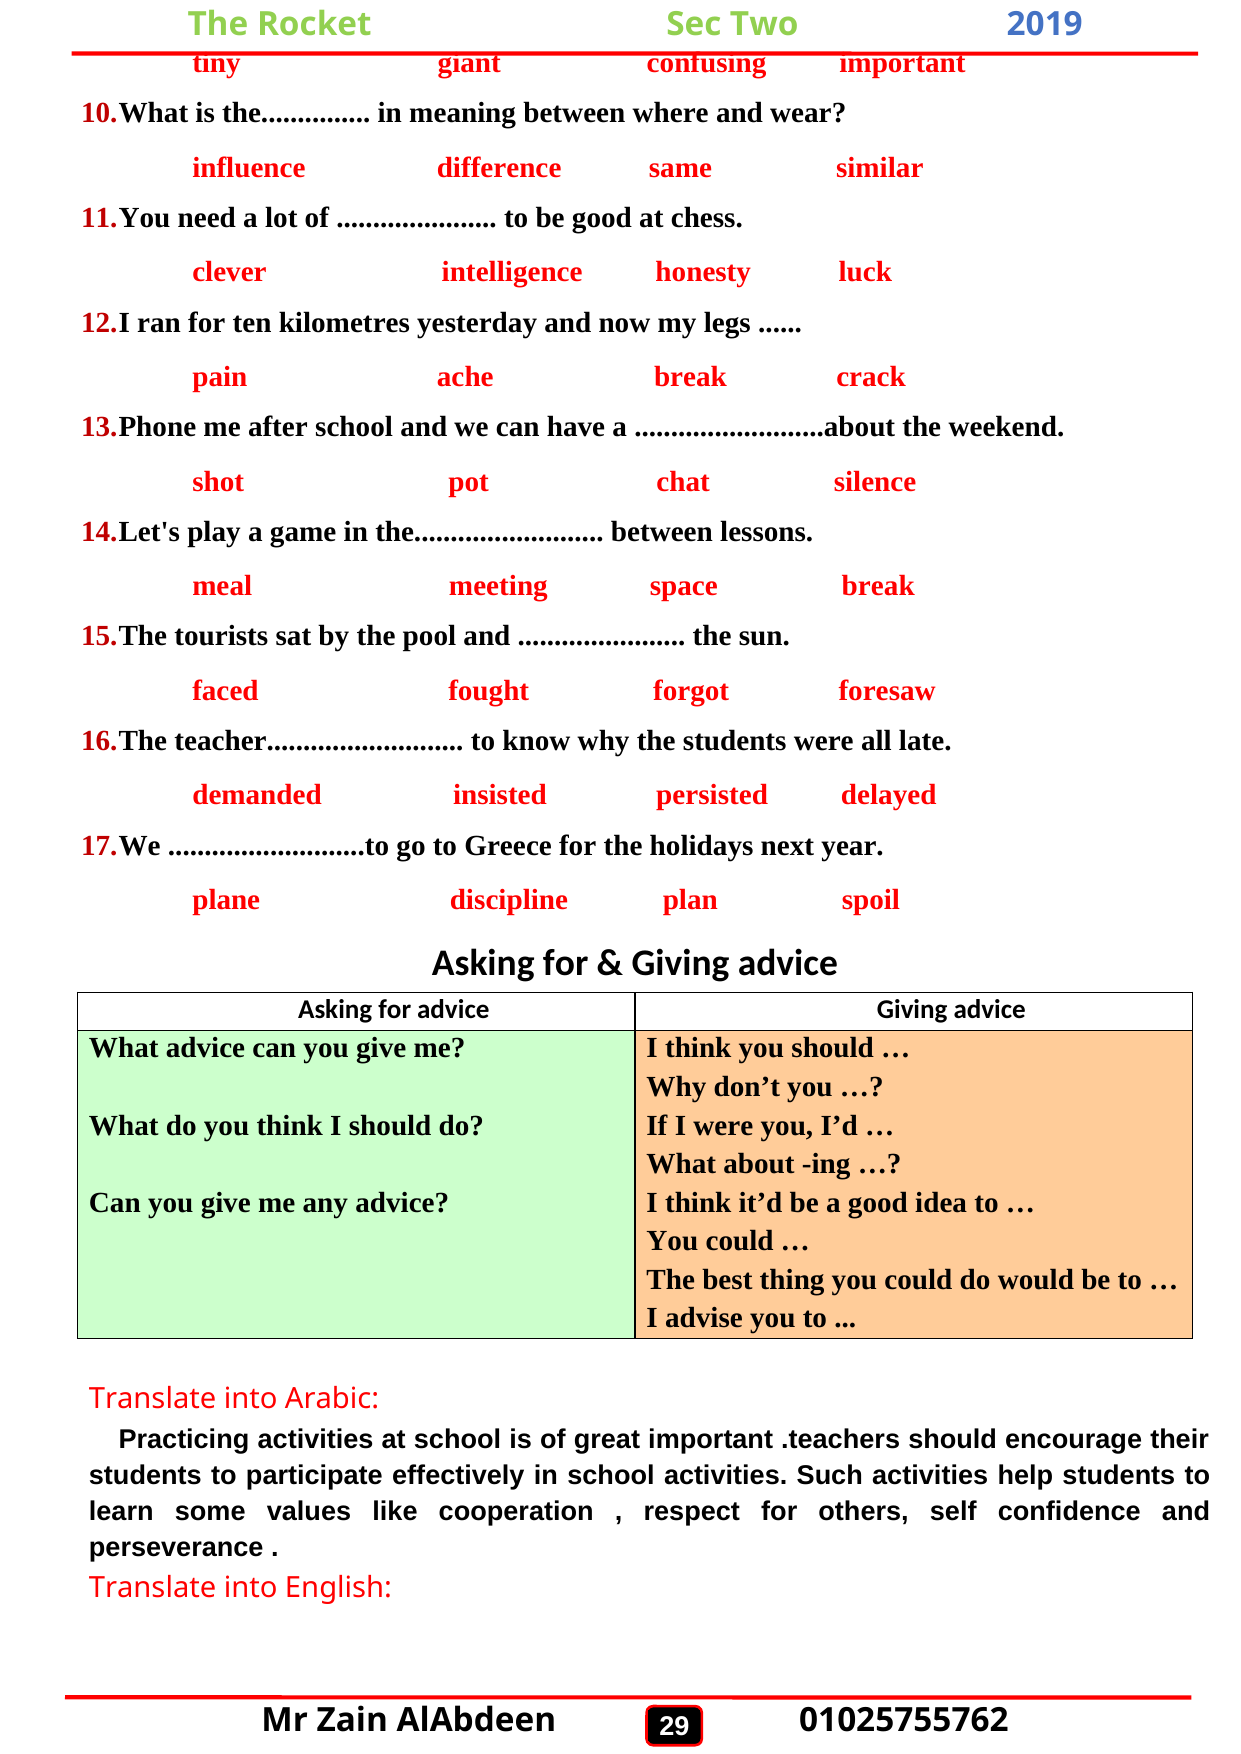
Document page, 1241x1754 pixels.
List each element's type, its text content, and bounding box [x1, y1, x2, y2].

list Let's play a game in the.......................... between lessons. [81, 514, 1240, 547]
text Translate into Arabic: [89, 1377, 1181, 1417]
table_cell What advice can you give me? What do you think I should do? Can you give me any advice? [78, 1031, 634, 1338]
text faced fought forgot foresaw [89, 673, 1181, 706]
list The teacher........................... to know why the students were all late. [81, 723, 1240, 757]
text Practicing activities at school is of great important .teachers should encourage their students to participate effectively in school activities. Such activities help students to learn some values like cooperation , respect for others, self confidence and perseverance . [89, 1423, 1211, 1562]
table_header Asking for advice [78, 993, 634, 1029]
table_cell I think you should … Why don’t you …? If I were you, I’d … What about -ing …? I think it’d be a good idea to … You could … The best thing you could do would be to … I advise you to ... [636, 1031, 1192, 1338]
list Phone me after school and we can have a ..........................about the weekend. [81, 409, 1240, 443]
text Translate into English: [89, 1567, 1181, 1606]
text shot pot chat silence [89, 464, 1181, 497]
list What is the............... in meaning between where and wear? [81, 96, 1240, 129]
text demanded insisted persisted delayed [89, 777, 1181, 811]
text Asking for & Giving advice [89, 939, 1181, 985]
list We ...........................to go to Greece for the holidays next year. [81, 828, 1240, 861]
text plane discipline plan spoil [89, 882, 1181, 916]
text meal meeting space break [89, 568, 1181, 602]
list I ran for ten kilometres yesterday and now my legs ...... [81, 305, 1240, 338]
text pain ache break crack [89, 359, 1181, 393]
list You need a lot of ...................... to be good at chess. [81, 200, 1240, 234]
table_header Giving advice [636, 993, 1192, 1029]
text influence difference same similar [89, 150, 1181, 183]
list The tourists sat by the pool and ....................... the sun. [81, 618, 1240, 652]
text clever intelligence honesty luck [89, 254, 1181, 288]
text tiny giant confusing important [89, 45, 1181, 79]
